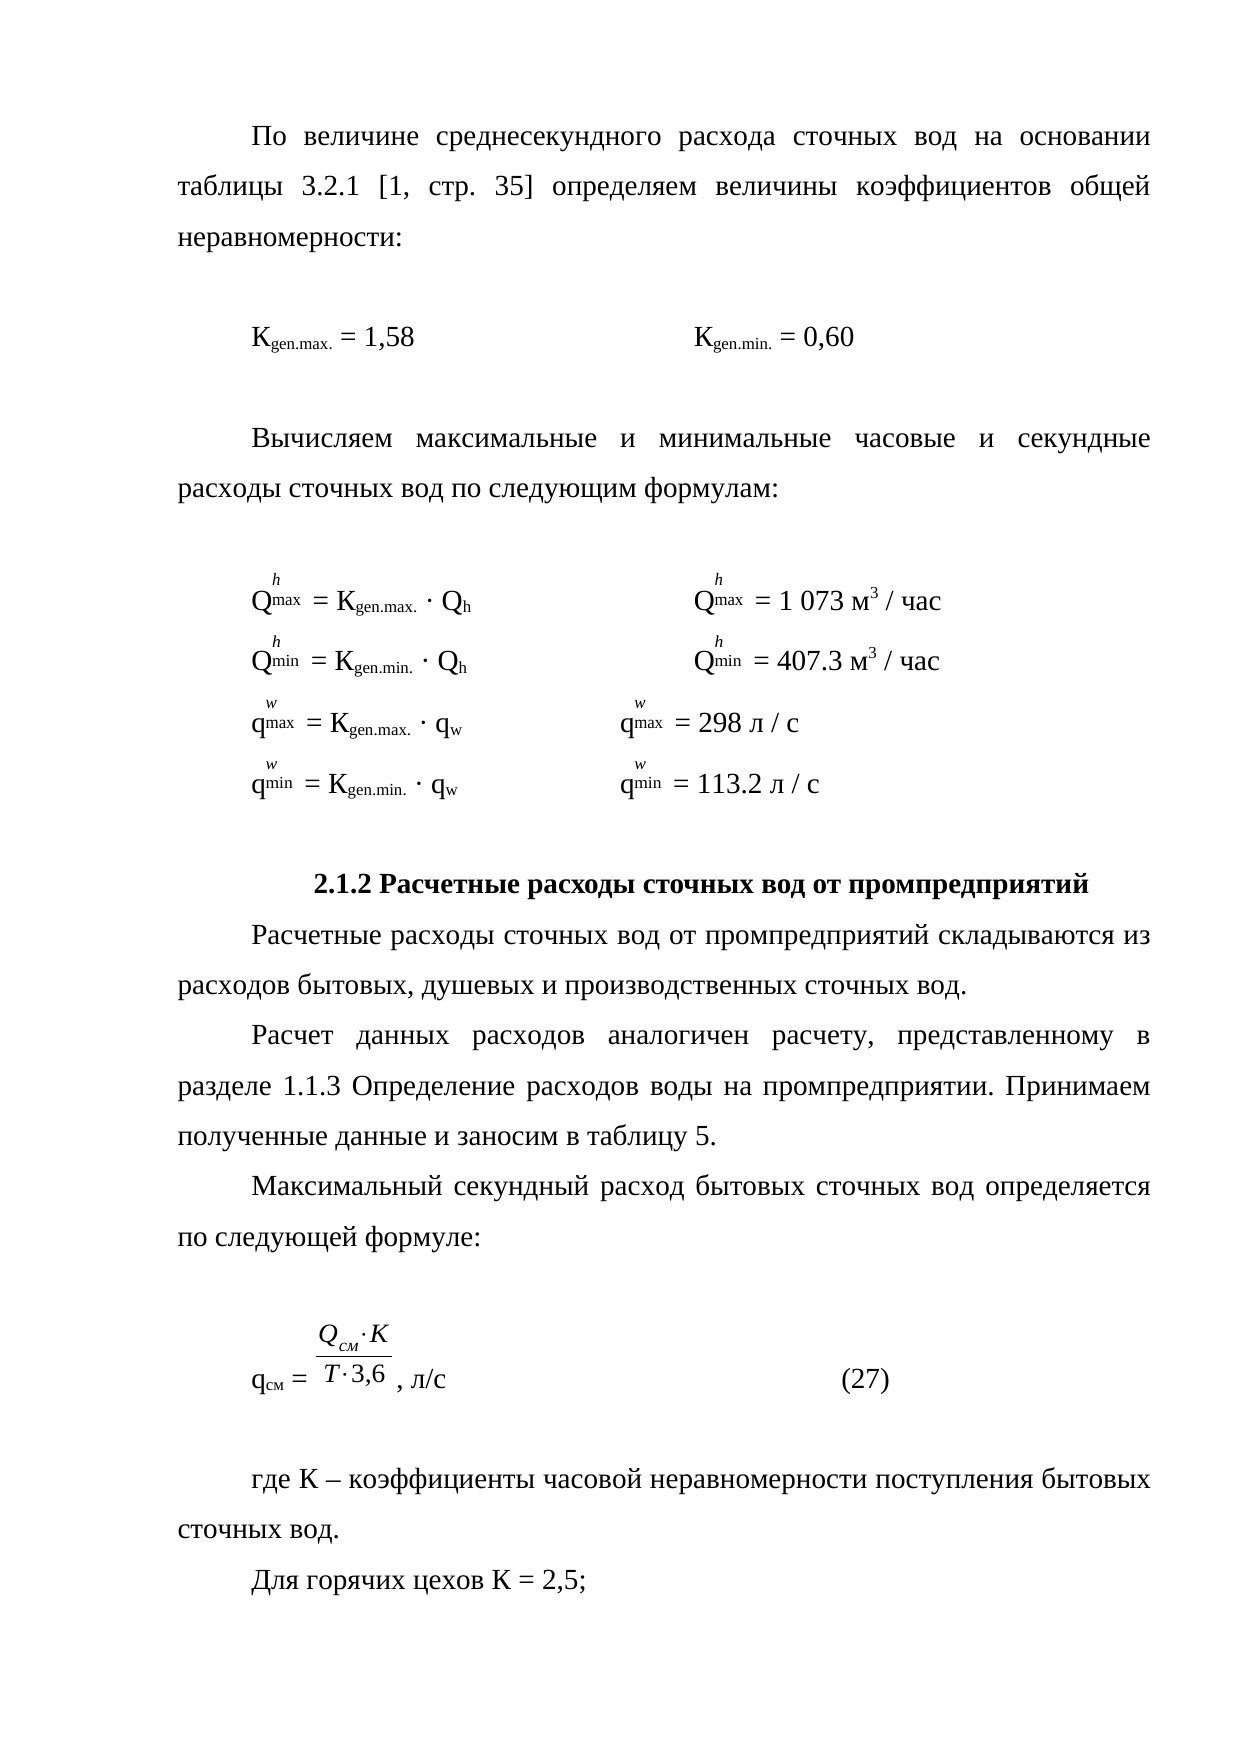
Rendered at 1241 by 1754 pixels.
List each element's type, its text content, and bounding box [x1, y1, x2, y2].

text Q = Кgen.max. · Qh Q = 1 073 м3 / час [177, 571, 1152, 616]
text q = Кgen.min. · qw q = 113.2 л / с [177, 756, 1152, 799]
text Вычисляем максимальные и минимальные часовые и секундные расходы сточных вод по следующим формулам: [177, 420, 1152, 504]
text По величине среднесекундного расхода сточных вод на основании таблицы 3.2.1 [1, стр. 35] определяем величины коэффициентов общей неравномерности: [177, 118, 1152, 252]
subtitle 2.1.2 Расчетные расходы сточных вод от промпредприятий [177, 866, 1152, 900]
text Максимальный секундный расход бытовых сточных вод определяется по следующей формуле: [177, 1168, 1152, 1252]
text Q = Кgen.min. · Qh Q = 407.3 м3 / час [177, 633, 1152, 677]
text q = Кgen.max. · qw q = 298 л / с [177, 693, 1152, 739]
text qсм = , л/с (27) [177, 1319, 1152, 1394]
text где К – коэффициенты часовой неравномерности поступления бытовых сточных вод. [177, 1461, 1152, 1545]
text Для горячих цехов К = 2,5; [177, 1562, 1152, 1596]
text Кgen.max. = 1,58 Кgen.min. = 0,60 [177, 319, 1152, 353]
text Расчетные расходы сточных вод от промпредприятий складываются из расходов бытовых, душевых и производственных сточных вод. [177, 917, 1152, 1001]
text Расчет данных расходов аналогичен расчету, представленному в разделе 1.1.3 Определение расходов воды на промпредприятии. Принимаем полученные данные и заносим в таблицу 5. [177, 1017, 1152, 1152]
